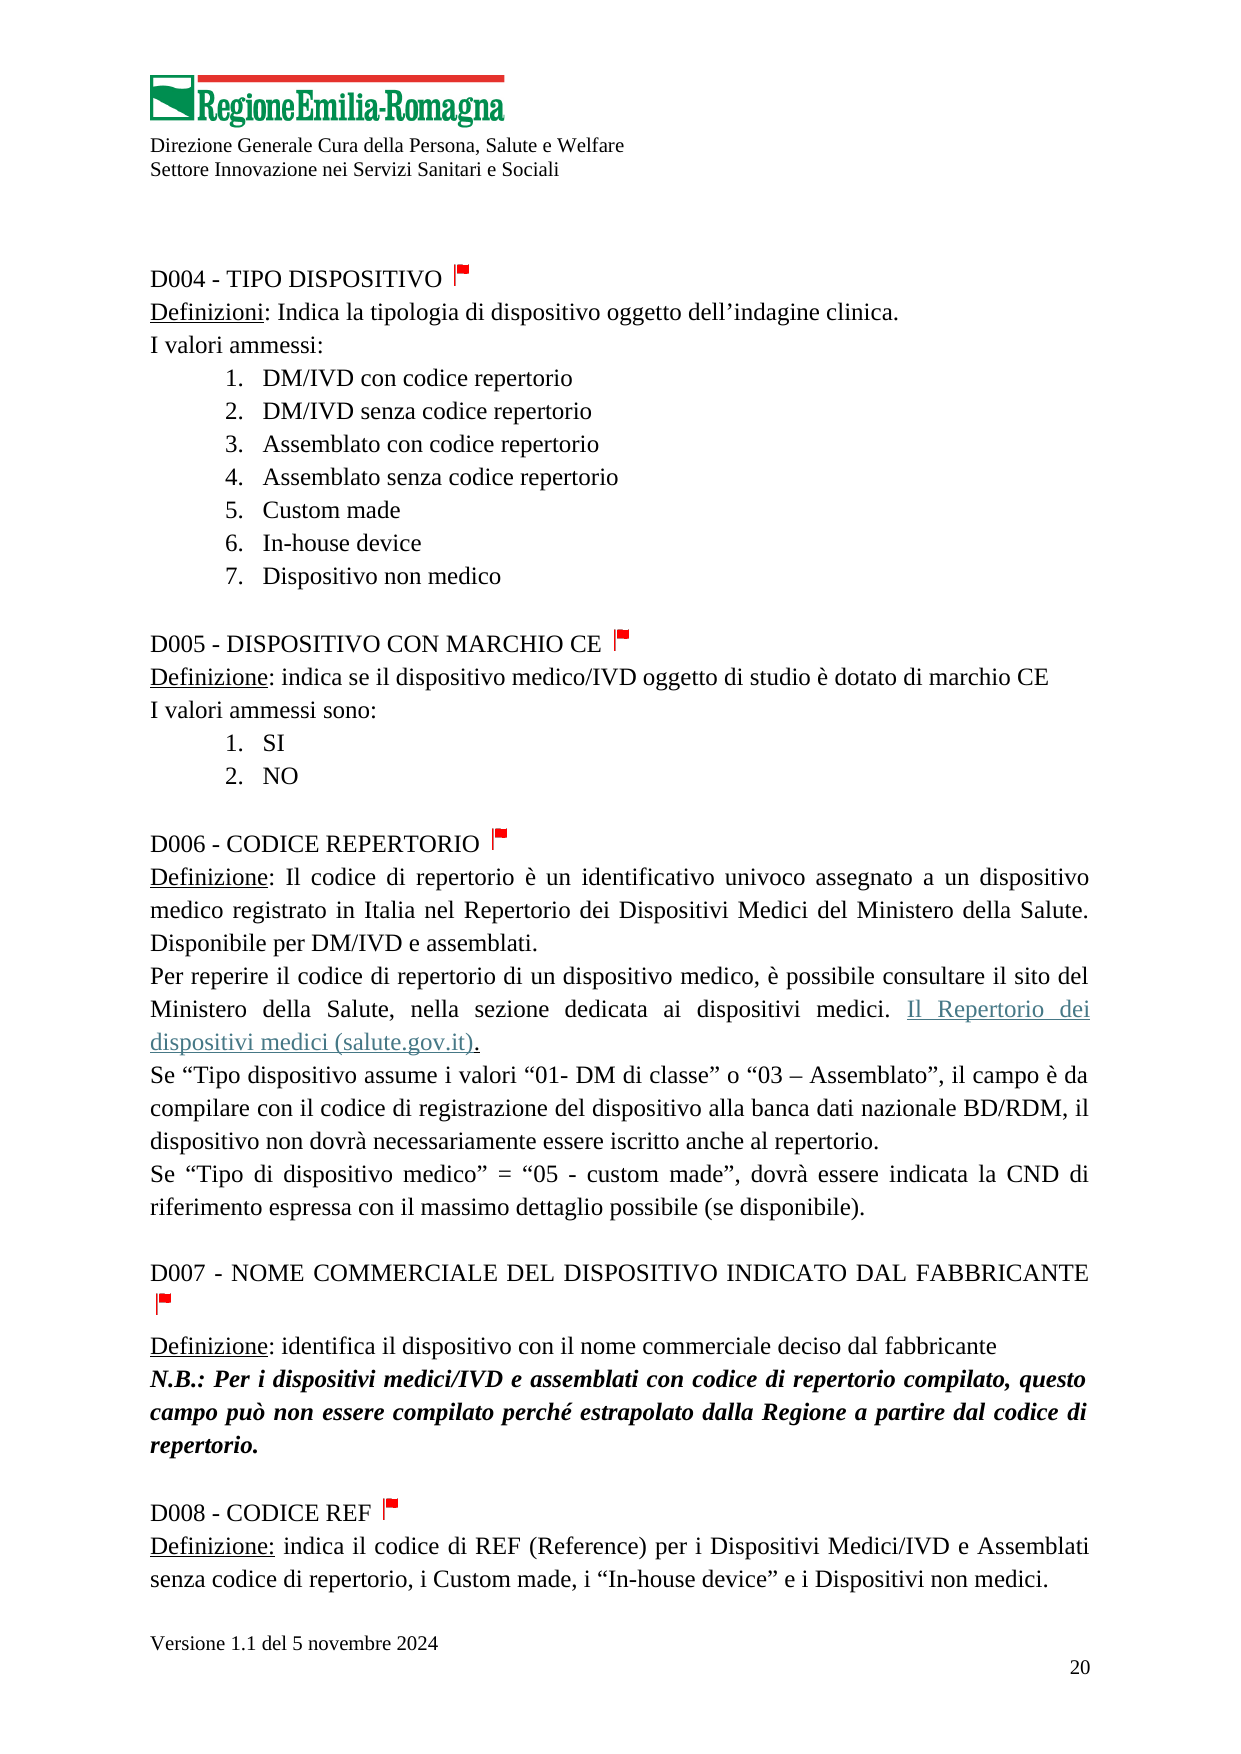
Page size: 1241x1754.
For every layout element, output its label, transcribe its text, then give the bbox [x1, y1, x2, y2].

picture [150, 75, 505, 128]
list Custom made [225, 495, 1090, 524]
list Assemblato senza codice repertorio [225, 462, 1090, 491]
text Per reperire il codice di repertorio di un dispositivo medico, è possibile consultare il sito del Ministero della Salute, nella sezione dedicata ai dispositivi medici. Il Repertorio dei dispositivi medici (salute.gov.it). [150, 961, 1090, 1056]
text D007 - NOME COMMERCIALE DEL DISPOSITIVO INDICATO DAL FABBRICANTE [150, 1258, 1090, 1326]
list Assemblato con codice repertorio [225, 429, 1090, 458]
text D004 - TIPO DISPOSITIVO [150, 262, 1090, 293]
text Se “Tipo dispositivo assume i valori “01- DM di classe” o “03 – Assemblato”, il campo è da compilare con il codice di registrazione del dispositivo alla banca dati nazionale BD/RDM, il dispositivo non dovrà necessariamente essere iscritto anche al repertorio. [150, 1060, 1090, 1155]
text Se “Tipo di dispositivo medico” = “05 - custom made”, dovrà essere indicata la CND di riferimento espressa con il massimo dettaglio possibile (se disponibile). [150, 1159, 1090, 1221]
list SI [225, 728, 1090, 757]
text Definizione: identifica il dispositivo con il nome commerciale deciso dal fabbricante [150, 1331, 1090, 1360]
list DM/IVD con codice repertorio [225, 363, 1090, 392]
picture [486, 827, 512, 852]
text I valori ammessi sono: [150, 695, 1090, 724]
text D005 - DISPOSITIVO CON MARCHIO CE [150, 627, 1090, 658]
text Definizione: Il codice di repertorio è un identificativo univoco assegnato a un dispositivo medico registrato in Italia nel Repertorio dei Dispositivi Medici del Ministero della Salute. Disponibile per DM/IVD e assemblati. [150, 862, 1090, 957]
text D006 - CODICE REPERTORIO [150, 827, 1090, 857]
text Definizione: indica se il dispositivo medico/IVD oggetto di studio è dotato di marchio CE [150, 662, 1090, 691]
list DM/IVD senza codice repertorio [225, 396, 1090, 425]
picture [377, 1496, 403, 1522]
text Definizioni: Indica la tipologia di dispositivo oggetto dell’indagine clinica. [150, 297, 1090, 326]
text Definizione: indica il codice di REF (Reference) per i Dispositivi Medici/IVD e Assemblati senza codice di repertorio, i Custom made, i “In-house device” e i Dispositivi non medici. [150, 1531, 1090, 1593]
text N.B.: Per i dispositivi medici/IVD e assemblati con codice di repertorio compilato, questo campo può non essere compilato perché estrapolato dalla Regione a partire dal codice di repertorio. [150, 1364, 1090, 1459]
list In-house device [225, 528, 1090, 557]
picture [608, 627, 634, 653]
list NO [225, 761, 1090, 790]
text I valori ammessi: [150, 330, 1090, 359]
text D008 - CODICE REF [150, 1496, 1090, 1527]
picture [150, 1291, 175, 1317]
picture [448, 262, 474, 288]
list Dispositivo non medico [225, 561, 1090, 590]
